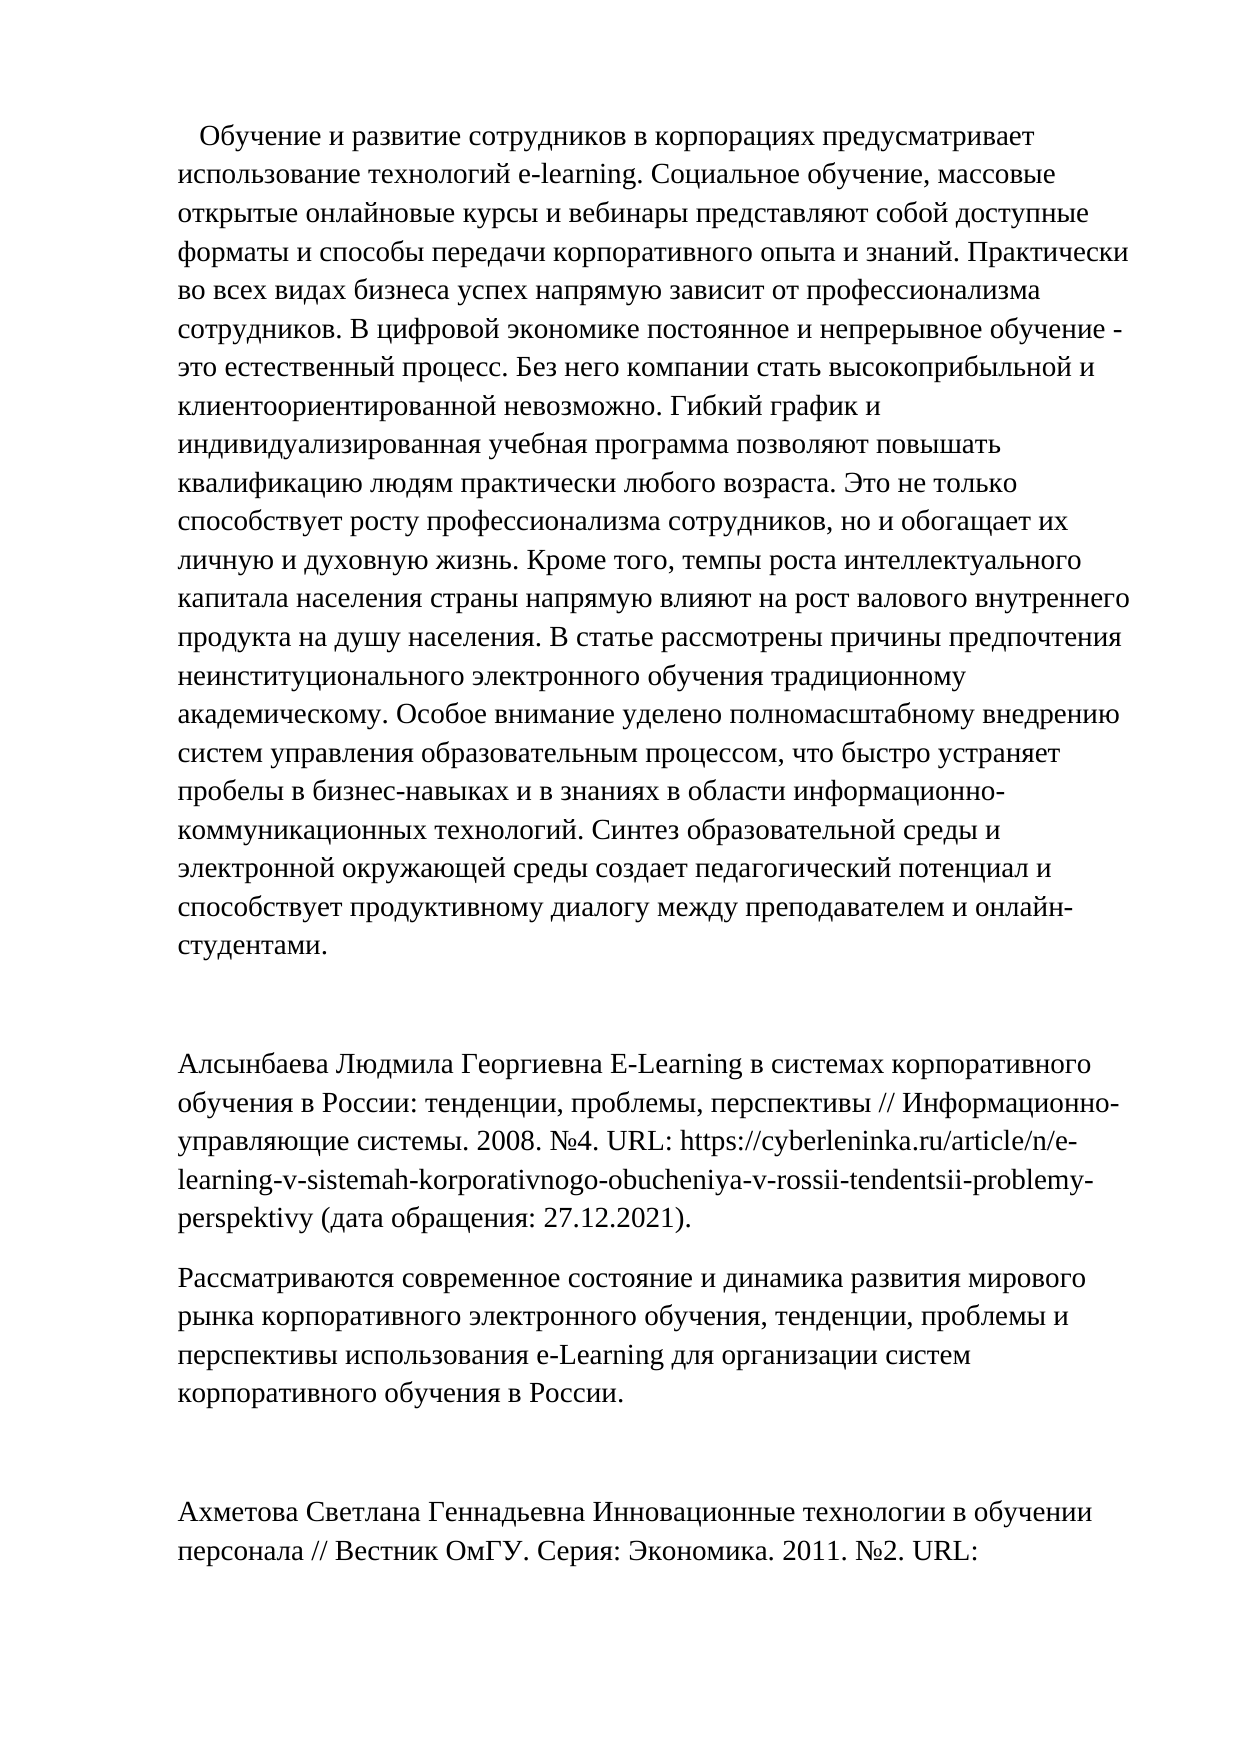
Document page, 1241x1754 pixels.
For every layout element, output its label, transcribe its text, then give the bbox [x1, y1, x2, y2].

text Рассматриваются современное состояние и динамика развития мирового рынка корпоративного электронного обучения, тенденции, проблемы и перспективы использования e-Learning для организации систем корпоративного обучения в России. [177, 1260, 1152, 1409]
text Алсынбаева Людмила Георгиевна E-Learning в системах корпоративного обучения в России: тенденции, проблемы, перспективы // Информационно-управляющие системы. 2008. №4. URL: https://cyberleninka.ru/article/n/e-learning-v-sistemah-korporativnogo-obucheniya-v-rossii-tendentsii-problemy-perspektivy (дата обращения: 27.12.2021). [177, 1046, 1152, 1234]
text Обучение и развитие сотрудников в корпорациях предусматривает использование технологий e-learning. Социальное обучение, массовые открытые онлайновые курсы и вебинары представляют собой доступные форматы и способы передачи корпоративного опыта и знаний. Практически во всех видах бизнеса успех напрямую зависит от профессионализма сотрудников. В цифровой экономике постоянное и непрерывное обучение - это естественный процесс. Без него компании стать высокоприбыльной и клиентоориентированной невозможно. Гибкий график и индивидуализированная учебная программа позволяют повышать квалификацию людям практически любого возраста. Это не только способствует росту профессионализма сотрудников, но и обогащает их личную и духовную жизнь. Кроме того, темпы роста интеллектуального капитала населения страны напрямую влияют на рост валового внутреннего продукта на душу населения. В статье рассмотрены причины предпочтения неинституционального электронного обучения традиционному академическому. Особое внимание уделено полномасштабному внедрению систем управления образовательным процессом, что быстро устраняет пробелы в бизнес-навыках и в знаниях в области информационно-коммуникационных технологий. Синтез образовательной среды и электронной окружающей среды создает педагогический потенциал и способствует продуктивному диалогу между преподавателем и онлайн-студентами. [177, 118, 1152, 961]
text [177, 1494, 1152, 1566]
